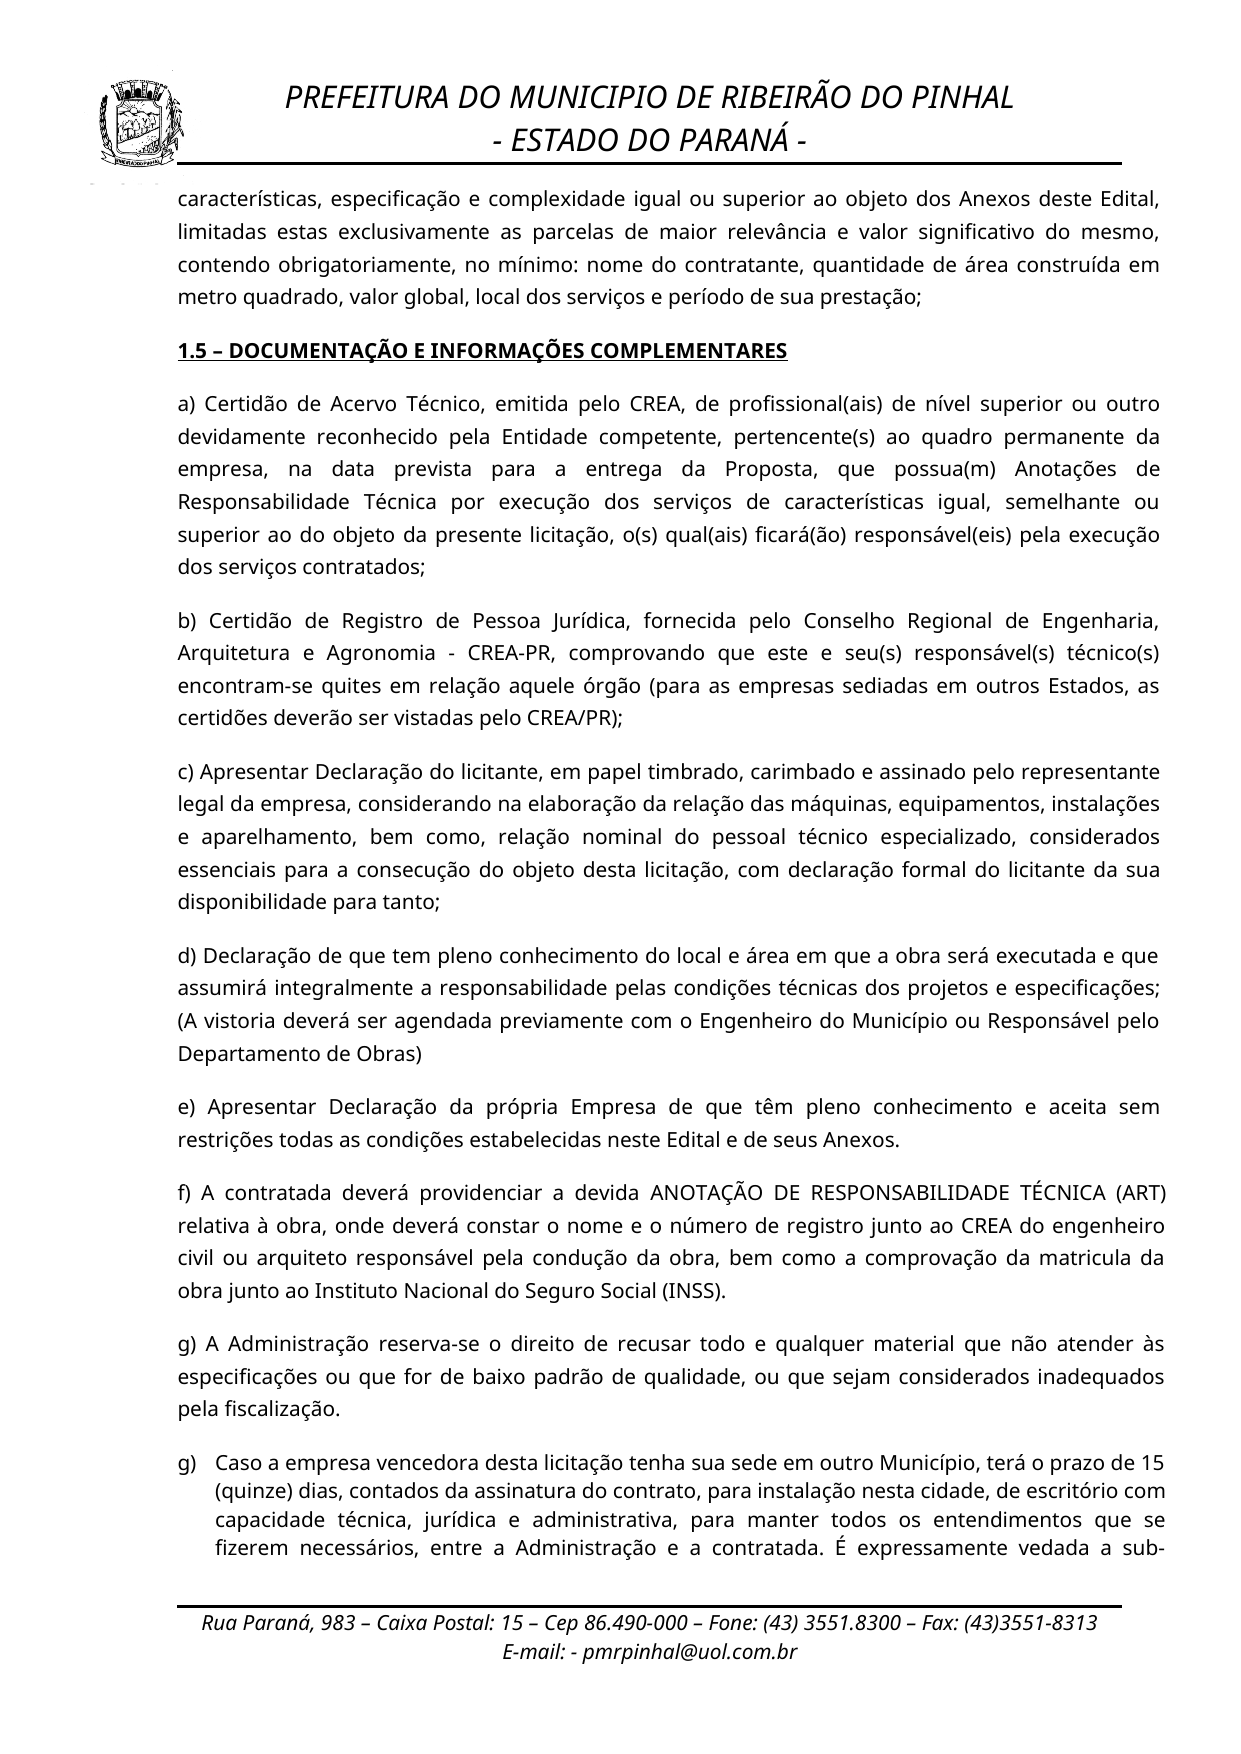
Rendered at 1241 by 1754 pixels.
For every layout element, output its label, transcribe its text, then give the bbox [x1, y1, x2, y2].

text f) A contratada deverá providenciar a devida ANOTAÇÃO DE RESPONSABILIDADE TÉCNICA (ART) relativa à obra, onde deverá constar o nome e o número de registro junto ao CREA do engenheiro civil ou arquiteto responsável pela condução da obra, bem como a comprovação da matricula da obra junto ao Instituto Nacional do Seguro Social (INSS). [177, 1178, 1167, 1304]
text 1.5 – DOCUMENTAÇÃO E INFORMAÇÕES COMPLEMENTARES [177, 336, 1161, 364]
text c) Apresentar Declaração do licitante, em papel timbrado, carimbado e assinado pelo representante legal da empresa, considerando na elaboração da relação das máquinas, equipamentos, instalações e aparelhamento, bem como, relação nominal do pessoal técnico especializado, considerados essenciais para a consecução do objeto desta licitação, com declaração formal do licitante da sua disponibilidade para tanto; [177, 757, 1161, 916]
picture [83, 65, 202, 185]
text b) Certidão de Registro de Pessoa Jurídica, fornecida pelo Conselho Regional de Engenharia, Arquitetura e Agronomia - CREA-PR, comprovando que este e seu(s) responsável(s) técnico(s) encontram-se quites em relação aquele órgão (para as empresas sediadas em outros Estados, as certidões deverão ser vistadas pelo CREA/PR); [177, 606, 1161, 732]
text g) A Administração reserva-se o direito de recusar todo e qualquer material que não atender às especificações ou que for de baixo padrão de qualidade, ou que sejam considerados inadequados pela fiscalização. [177, 1329, 1167, 1423]
text e) Apresentar Declaração da própria Empresa de que têm pleno conhecimento e aceita sem restrições todas as condições estabelecidas neste Edital e de seus Anexos. [177, 1092, 1161, 1153]
text d) Declaração de que tem pleno conhecimento do local e área em que a obra será executada e que assumirá integralmente a responsabilidade pelas condições técnicas dos projetos e especificações; (A vistoria deverá ser agendada previamente com o Engenheiro do Município ou Responsável pelo Departamento de Obras) [177, 941, 1161, 1067]
text a) Certidão de Acervo Técnico, emitida pelo CREA, de profissional(ais) de nível superior ou outro devidamente reconhecido pela Entidade competente, pertencente(s) ao quadro permanente da empresa, na data prevista para a entrega da Proposta, que possua(m) Anotações de Responsabilidade Técnica por execução dos serviços de características igual, semelhante ou superior ao do objeto da presente licitação, o(s) qual(ais) ficará(ão) responsável(eis) pela execução dos serviços contratados; [177, 389, 1161, 581]
